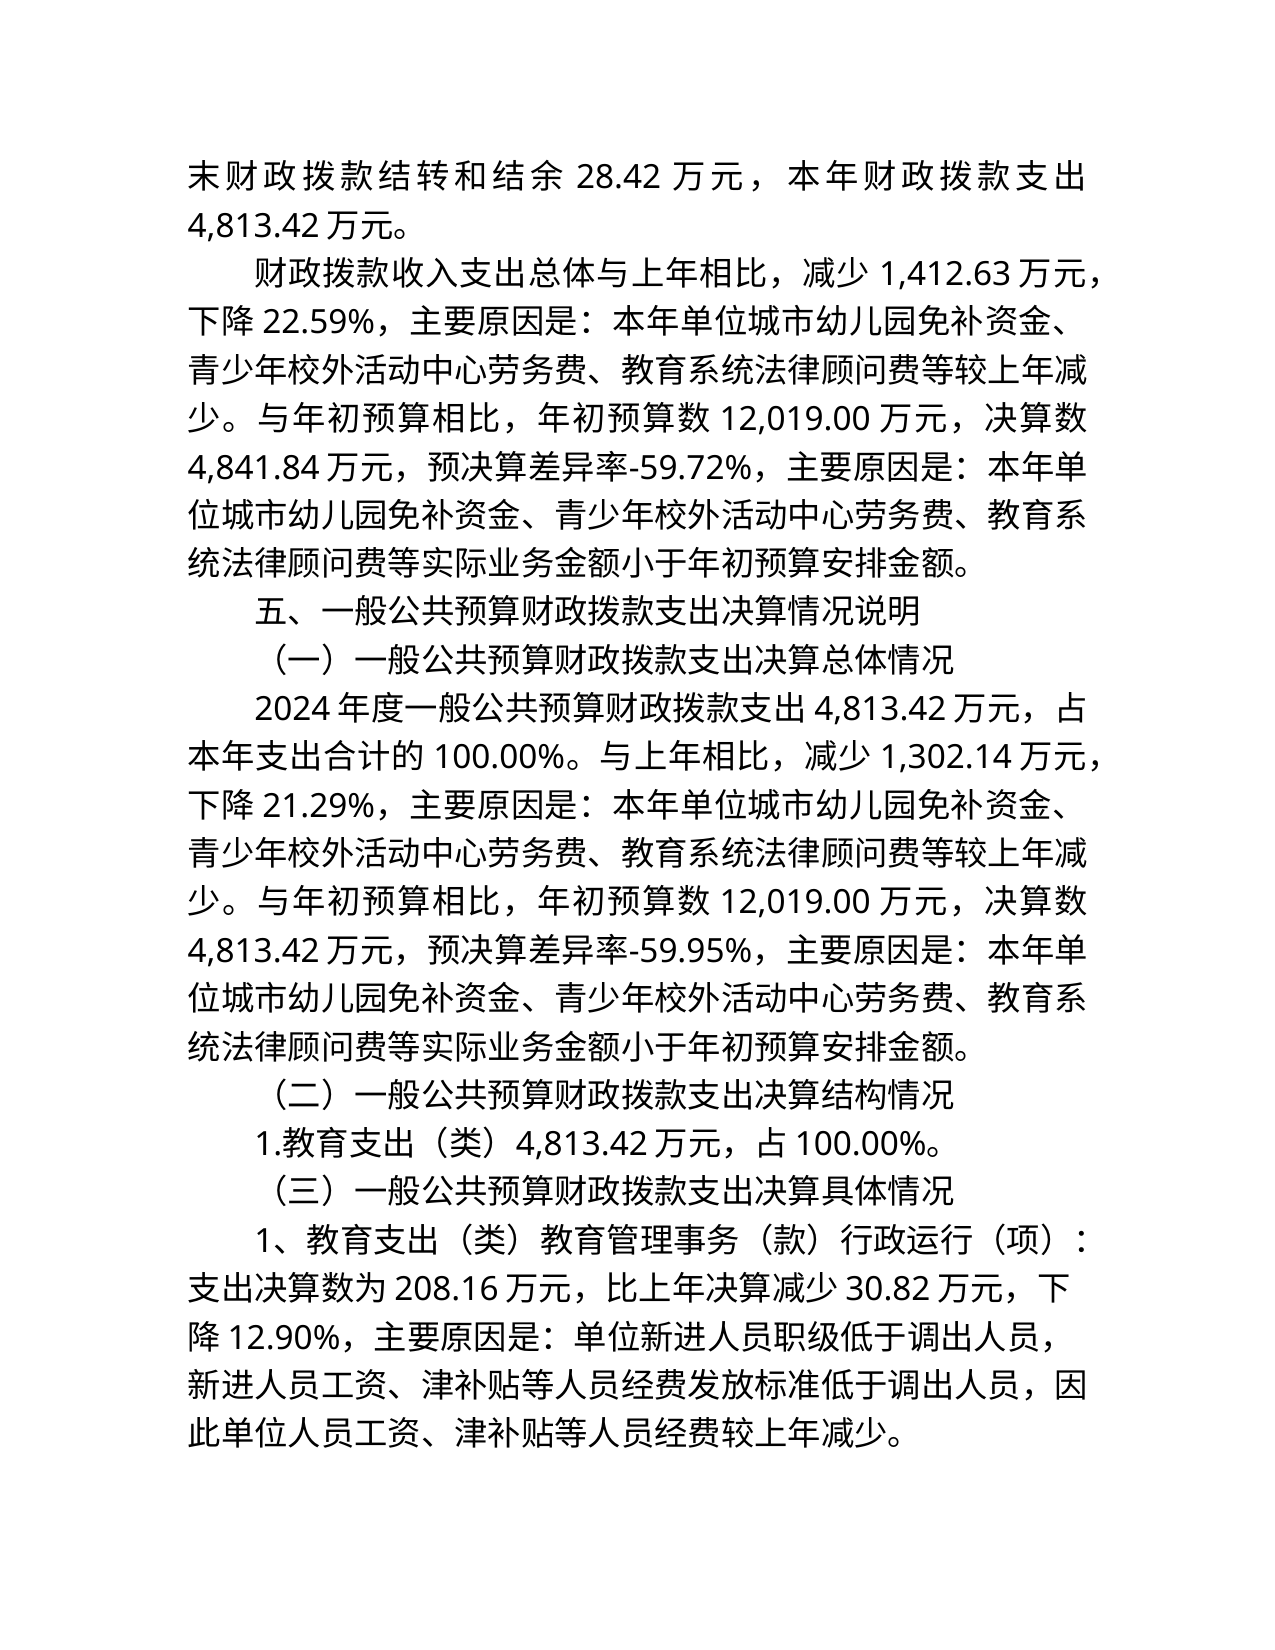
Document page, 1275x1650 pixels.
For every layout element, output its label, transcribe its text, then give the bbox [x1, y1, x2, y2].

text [187, 150, 1087, 247]
text 1.教育支出（类）4,813.42万元，占100.00%。 [187, 1117, 1087, 1165]
text （一）一般公共预算财政拨款支出决算总体情况 [187, 633, 1087, 682]
text 五、一般公共预算财政拨款支出决算情况说明 [187, 585, 1087, 633]
text 财政拨款收入支出总体与上年相比，减少1,412.63万元，下降22.59%，主要原因是：本年单位城市幼儿园免补资金、青少年校外活动中心劳务费、教育系统法律顾问费等较上年减少。与年初预算相比，年初预算数12,019.00万元，决算数4,841.84万元，预决算差异率-59.72%，主要原因是：本年单位城市幼儿园免补资金、青少年校外活动中心劳务费、教育系统法律顾问费等实际业务金额小于年初预算安排金额。 [187, 247, 1087, 585]
text （二）一般公共预算财政拨款支出决算结构情况 [187, 1069, 1087, 1117]
text 2024年度一般公共预算财政拨款支出4,813.42万元，占本年支出合计的100.00%。与上年相比，减少1,302.14万元，下降21.29%，主要原因是：本年单位城市幼儿园免补资金、青少年校外活动中心劳务费、教育系统法律顾问费等较上年减少。与年初预算相比，年初预算数12,019.00万元，决算数4,813.42万元，预决算差异率-59.95%，主要原因是：本年单位城市幼儿园免补资金、青少年校外活动中心劳务费、教育系统法律顾问费等实际业务金额小于年初预算安排金额。 [187, 682, 1087, 1069]
text 1、教育支出（类）教育管理事务（款）行政运行（项）：支出决算数为208.16万元，比上年决算减少30.82万元，下降12.90%，主要原因是：单位新进人员职级低于调出人员，新进人员工资、津补贴等人员经费发放标准低于调出人员，因此单位人员工资、津补贴等人员经费较上年减少。 [187, 1213, 1087, 1455]
text （三）一般公共预算财政拨款支出决算具体情况 [187, 1165, 1087, 1213]
